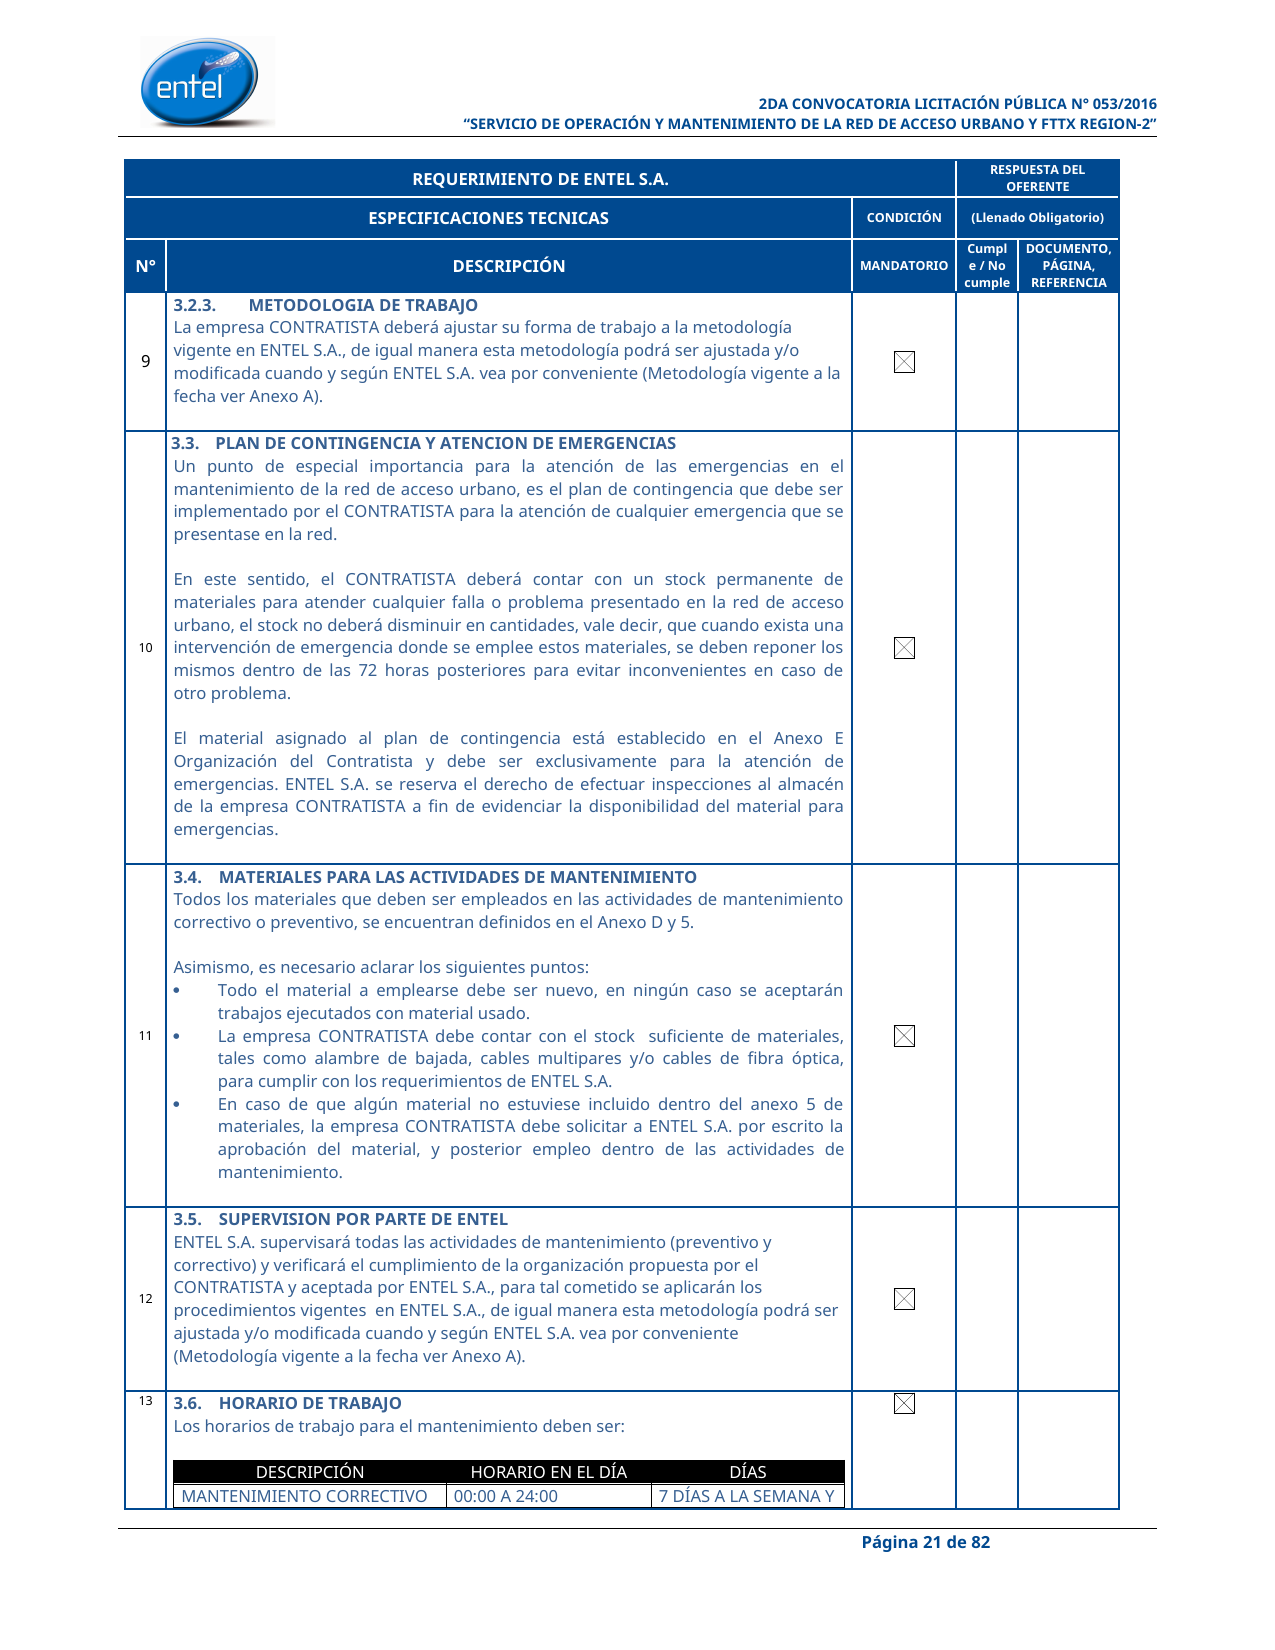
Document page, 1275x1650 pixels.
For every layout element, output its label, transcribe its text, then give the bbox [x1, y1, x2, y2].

table_cell [853, 432, 955, 863]
table_cell DESCRIPCIÓN [167, 240, 851, 291]
table_cell PLAN DE CONTINGENCIA Y ATENCION DE EMERGENCIAS Un punto de especial importancia para la atención de las emergencias en el mantenimiento de la red de acceso urbano, es el plan de contingencia que debe ser implementado por el CONTRATISTA para la atención de cualquier emergencia que se presentase en la red. En este sentido, el CONTRATISTA deberá contar con un stock permanente de materiales para atender cualquier falla o problema presentado en la red de acceso urbano, el stock no deberá disminuir en cantidades, vale decir, que cuando exista una intervención de emergencia donde se emplee estos materiales, se deben reponer los mismos dentro de las 72 horas posteriores para evitar inconvenientes en caso de otro problema. El material asignado al plan de contingencia está establecido en el Anexo E Organización del Contratista y debe ser exclusivamente para la atención de emergencias. ENTEL S.A. se reserva el derecho de efectuar inspecciones al almacén de la empresa CONTRATISTA a fin de evidenciar la disponibilidad del material para emergencias. [167, 432, 851, 863]
table_header REQUERIMIENTO DE ENTEL S.A. [126, 161, 955, 196]
table_cell ESPECIFICACIONES TECNICAS [126, 198, 851, 238]
table_cell [957, 293, 1017, 429]
table_cell [957, 432, 1017, 863]
table_cell MANDATORIO [853, 240, 955, 291]
table_cell [1019, 1392, 1118, 1508]
table_cell SUPERVISION POR PARTE DE ENTEL ENTEL S.A. supervisará todas las actividades de mantenimiento (preventivo y correctivo) y verificará el cumplimiento de la organización propuesta por el CONTRATISTA y aceptada por ENTEL S.A., para tal cometido se aplicarán los procedimientos vigentes en ENTEL S.A., de igual manera esta metodología podrá ser ajustada y/o modificada cuando y según ENTEL S.A. vea por conveniente (Metodología vigente a la fecha ver Anexo A). [167, 1208, 851, 1389]
table_cell CONDICIÓN [853, 198, 955, 238]
table_cell [957, 1208, 1017, 1389]
table_cell MATERIALES PARA LAS ACTIVIDADES DE MANTENIMIENTO Todos los materiales que deben ser empleados en las actividades de mantenimiento correctivo o preventivo, se encuentran definidos en el Anexo D y 5. Asimismo, es necesario aclarar los siguientes puntos: Todo el material a emplearse debe ser nuevo, en ningún caso se aceptarán trabajos ejecutados con material usado. La empresa CONTRATISTA debe contar con el stock suficiente de materiales, tales como alambre de bajada, cables multipares y/o cables de fibra óptica, para cumplir con los requerimientos de ENTEL S.A. En caso de que algún material no estuviese incluido dentro del anexo 5 de materiales, la empresa CONTRATISTA debe solicitar a ENTEL S.A. por escrito la aprobación del material, y posterior empleo dentro de las actividades de mantenimiento. [167, 865, 851, 1206]
table_cell [957, 865, 1017, 1206]
table_cell [1019, 1208, 1118, 1389]
table_cell 11 [126, 865, 165, 1206]
table_cell DOCUMENTO, PÁGINA, REFERENCIA [1019, 240, 1118, 291]
table_cell [957, 1392, 1017, 1508]
table_cell (Llenado Obligatorio) [957, 198, 1118, 238]
table_cell [1019, 865, 1118, 1206]
table_cell 9 [126, 293, 165, 429]
table_cell [1019, 293, 1118, 429]
table_cell 10 [126, 432, 165, 863]
table_cell [853, 1392, 955, 1508]
table_cell 13 [126, 1392, 165, 1508]
table_cell METODOLOGIA DE TRABAJO La empresa CONTRATISTA deberá ajustar su forma de trabajo a la metodología vigente en ENTEL S.A., de igual manera esta metodología podrá ser ajustada y/o modificada cuando y según ENTEL S.A. vea por conveniente (Metodología vigente a la fecha ver Anexo A). [167, 293, 851, 429]
table_cell [853, 865, 955, 1206]
table_cell Cumple / No cumple [957, 240, 1017, 291]
table_cell [853, 1208, 955, 1389]
picture [140, 36, 276, 128]
table_cell N° [126, 240, 165, 291]
table_cell [1019, 432, 1118, 863]
table_cell 12 [126, 1208, 165, 1389]
table_header RESPUESTA DEL OFERENTE [957, 161, 1118, 196]
table_cell [853, 293, 955, 429]
